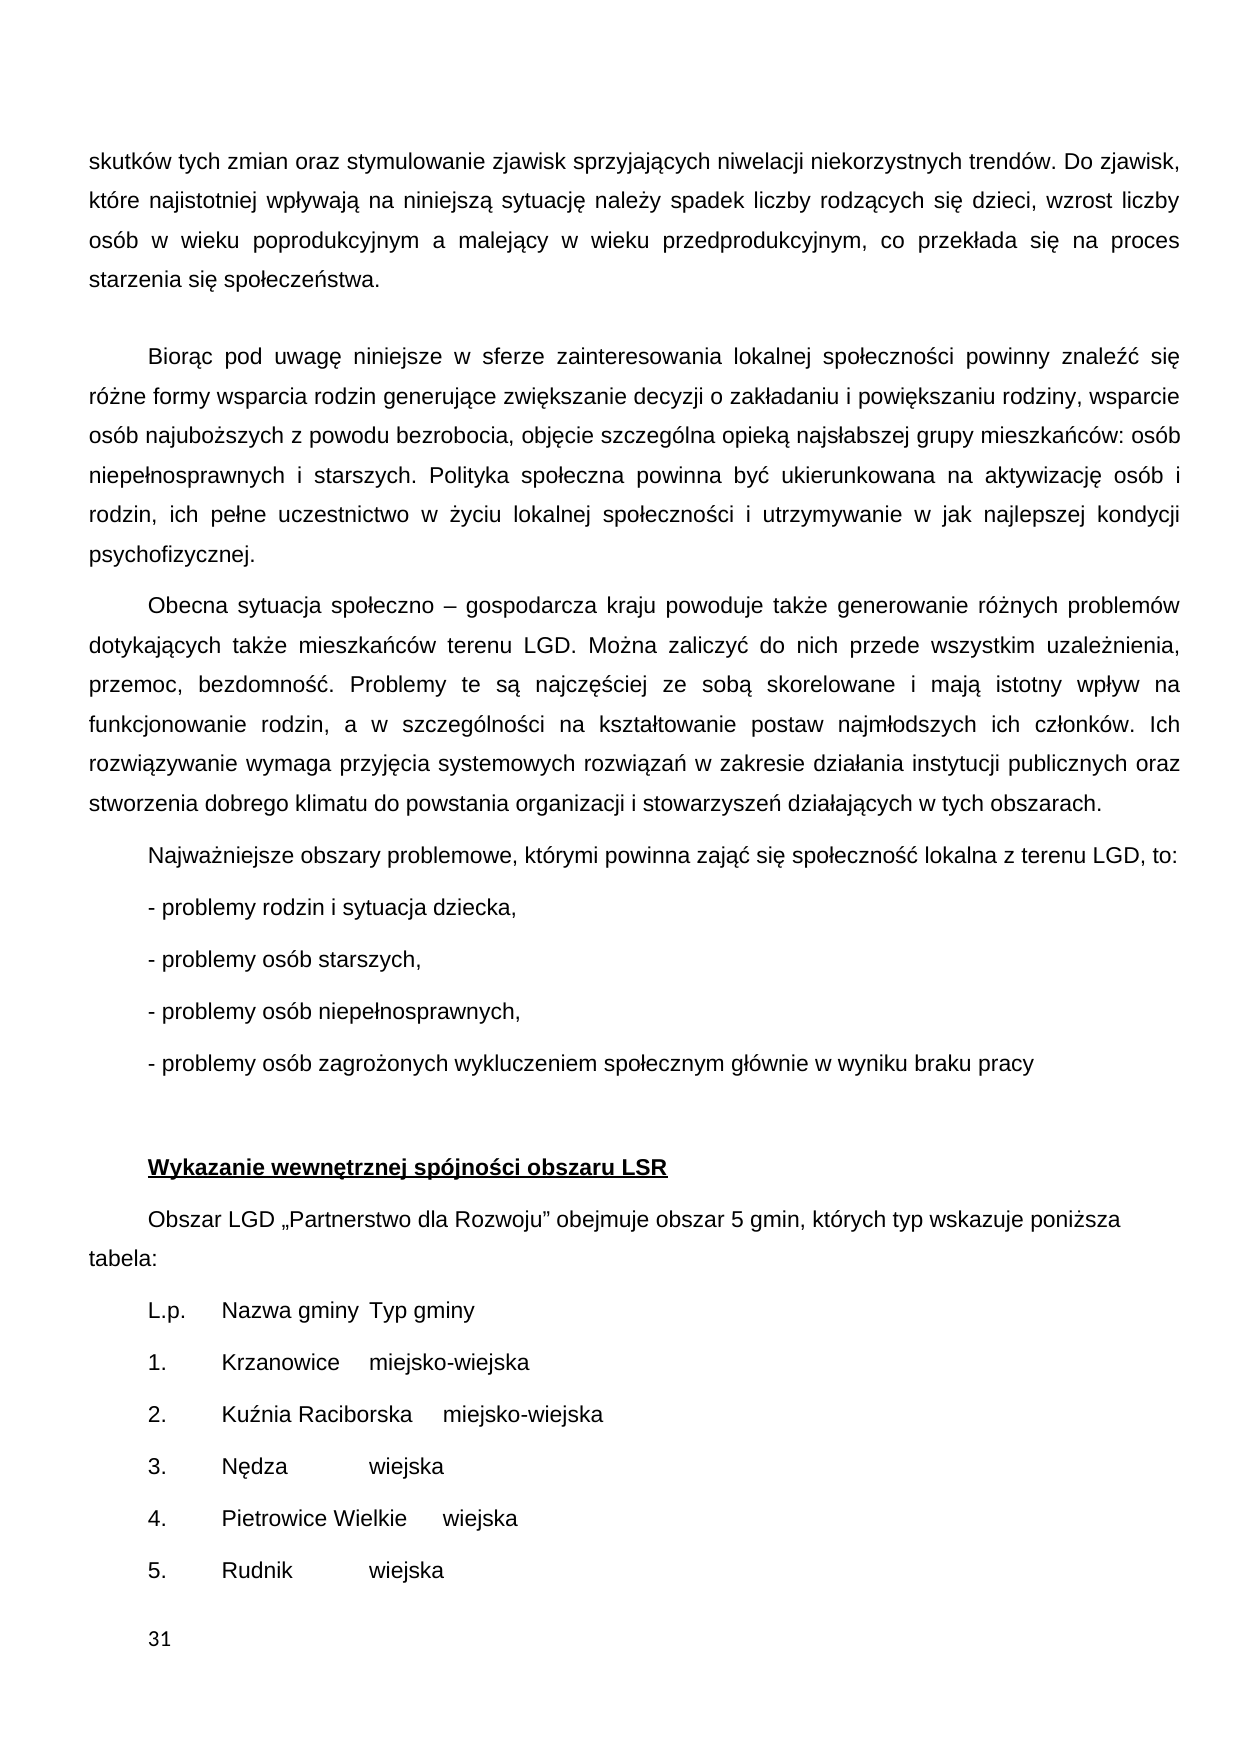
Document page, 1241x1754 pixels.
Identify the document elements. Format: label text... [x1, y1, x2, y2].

text Najważniejsze obszary problemowe, którymi powinna zająć się społeczność lokalna z terenu LGD, to: [89, 842, 1181, 868]
text 4. Pietrowice Wielkie wiejska [89, 1505, 1181, 1531]
text - problemy osób starszych, [89, 946, 1181, 972]
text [89, 148, 1181, 292]
text - problemy osób niepełnosprawnych, [89, 998, 1181, 1024]
text Biorąc pod uwagę niniejsze w sferze zainteresowania lokalnej społeczności powinny znaleźć się różne formy wsparcia rodzin generujące zwiększanie decyzji o zakładaniu i powiększaniu rodziny, wsparcie osób najuboższych z powodu bezrobocia, objęcie szczególna opieką najsłabszej grupy mieszkańców: osób niepełnosprawnych i starszych. Polityka społeczna powinna być ukierunkowana na aktywizację osób i rodzin, ich pełne uczestnictwo w życiu lokalnej społeczności i utrzymywanie w jak najlepszej kondycji psychofizycznej. [89, 343, 1181, 567]
text - problemy osób zagrożonych wykluczeniem społecznym głównie w wyniku braku pracy [89, 1050, 1181, 1076]
text 3. Nędza wiejska [89, 1453, 1181, 1479]
text Wykazanie wewnętrznej spójności obszaru LSR [89, 1154, 1181, 1180]
text - problemy rodzin i sytuacja dziecka, [89, 894, 1181, 920]
text Obszar LGD „Partnerstwo dla Rozwoju” obejmuje obszar 5 gmin, których typ wskazuje poniższa tabela: [89, 1206, 1181, 1272]
text 1. Krzanowice miejsko-wiejska [89, 1349, 1181, 1376]
text 2. Kuźnia Raciborska miejsko-wiejska [89, 1401, 1181, 1427]
text 5. Rudnik wiejska [89, 1557, 1181, 1583]
text L.p. Nazwa gminy Typ gminy [89, 1297, 1181, 1323]
text Obecna sytuacja społeczno – gospodarcza kraju powoduje także generowanie różnych problemów dotykających także mieszkańców terenu LGD. Można zaliczyć do nich przede wszystkim uzależnienia, przemoc, bezdomność. Problemy te są najczęściej ze sobą skorelowane i mają istotny wpływ na funkcjonowanie rodzin, a w szczególności na kształtowanie postaw najmłodszych ich członków. Ich rozwiązywanie wymaga przyjęcia systemowych rozwiązań w zakresie działania instytucji publicznych oraz stworzenia dobrego klimatu do powstania organizacji i stowarzyszeń działających w tych obszarach. [89, 592, 1181, 816]
